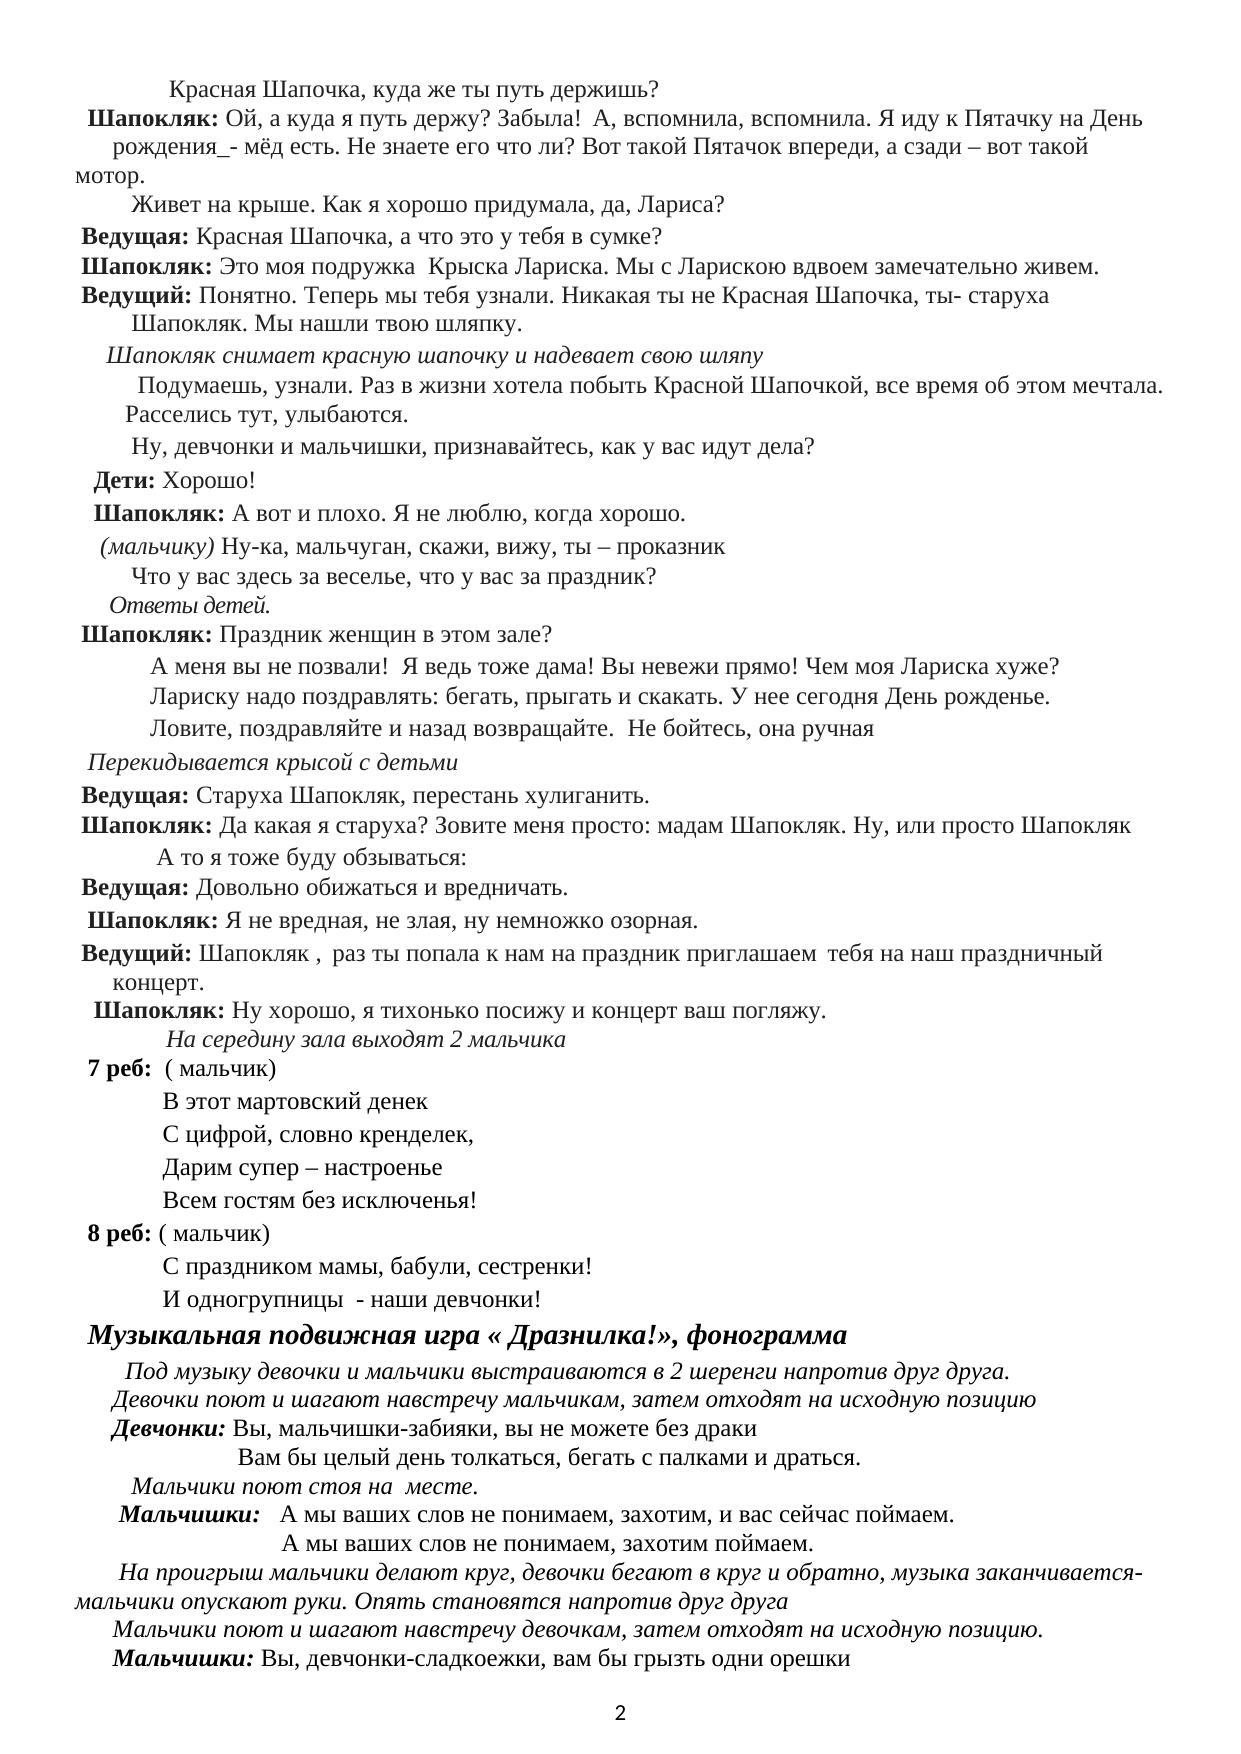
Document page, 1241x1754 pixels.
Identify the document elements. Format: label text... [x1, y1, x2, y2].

text Дети: Хорошо! [75, 461, 1165, 495]
text А мы ваших слов не понимаем, захотим поймаем. [75, 1528, 1165, 1557]
text Всем гостям без исключенья! [75, 1185, 1165, 1214]
text Девчонки: Вы, мальчишки-забияки, вы не можете без драки [75, 1413, 1165, 1442]
text Живет на крыше. Как я хорошо придумала, да, Лариса? [75, 189, 1165, 218]
text А меня вы не позвали! Я ведь тоже дама! Вы невежи прямо! Чем моя Лариска хуже? [75, 648, 1165, 681]
text И одногрупницы - наши девчонки! [75, 1284, 1165, 1313]
text Шапокляк: Я не вредная, не злая, ну немножко озорная. [75, 905, 1165, 934]
text Ответы детей. [75, 590, 1165, 619]
text 8 реб: ( мальчик) [75, 1218, 1165, 1247]
text Шапокляк. Мы нашли твою шляпку. [75, 308, 1165, 337]
text Лариску надо поздравлять: бегать, прыгать и скакать. У нее сегодня День рожденье. [75, 681, 1165, 710]
text Красная Шапочка, куда же ты путь держишь? [75, 74, 1165, 103]
text В этот мартовский денек [75, 1086, 1165, 1115]
text Ведущая: Старуха Шапокляк, перестань хулиганить. [75, 777, 1165, 810]
text Ведущий: Шапокляк , раз ты попала к нам на праздник приглашаем тебя на наш праздничный [75, 938, 1165, 967]
text Ведущий: Понятно. Теперь мы тебя узнали. Никакая ты не Красная Шапочка, ты- старуха [75, 280, 1165, 308]
text С цифрой, словно кренделек, [75, 1119, 1165, 1148]
text Ловите, поздравляйте и назад возвращайте. Не бойтесь, она ручная [75, 710, 1165, 743]
text Ну, девчонки и мальчишки, признавайтесь, как у вас идут дела? [75, 428, 1165, 461]
text Мальчишки: А мы ваших слов не понимаем, захотим, и вас сейчас поймаем. [75, 1499, 1165, 1528]
text Музыкальная подвижная игра « Дразнилка!», фонограмма [75, 1317, 1165, 1351]
subtitle Перекидывается крысой с детьми [75, 743, 1165, 777]
text Расселись тут, улыбаются. [75, 399, 1165, 428]
text Под музыку девочки и мальчики выстраиваются в 2 шеренги напротив друг друга. [75, 1356, 1165, 1384]
text Шапокляк: Праздник женщин в этом зале? [75, 619, 1165, 648]
text Шапокляк: Ну хорошо, я тихонько посижу и концерт ваш погляжу. [75, 996, 1165, 1024]
text Шапокляк: Да какая я старуха? Зовите меня просто: мадам Шапокляк. Ну, или просто Шапокляк [75, 810, 1165, 839]
text рождения_- мёд есть. Не знаете его что ли? Вот такой Пятачок впереди, а сзади – вот такой мотор. [75, 131, 1165, 189]
text Девочки поют и шагают навстречу мальчикам, затем отходят на исходную позицию [75, 1384, 1165, 1413]
subtitle Шапокляк снимает красную шапочку и надевает свою шляпу [75, 337, 1165, 371]
text Шапокляк: Это моя подружка Крыска Лариска. Мы с Ларискою вдвоем замечательно живем. [75, 251, 1165, 280]
text Ведущая: Довольно обижаться и вредничать. [75, 872, 1165, 901]
text Мальчики поют стоя на месте. [75, 1471, 1165, 1499]
text Ведущая: Красная Шапочка, а что это у тебя в сумке? [75, 218, 1165, 251]
text Мальчишки: Вы, девчонки-сладкоежки, вам бы грызть одни орешки [75, 1643, 1165, 1672]
text А то я тоже буду обзываться: [75, 839, 1165, 872]
text Что у вас здесь за веселье, что у вас за праздник? [75, 561, 1165, 590]
text Подумаешь, узнали. Раз в жизни хотела побыть Красной Шапочкой, все время об этом мечтала. [75, 371, 1165, 399]
text концерт. [75, 967, 1165, 996]
text Шапокляк: А вот и плохо. Я не люблю, когда хорошо. [75, 495, 1165, 528]
text На середину зала выходят 2 мальчика [75, 1024, 1165, 1053]
text Шапокляк: Ой, а куда я путь держу? Забыла! А, вспомнила, вспомнила. Я иду к Пятачку на День [75, 103, 1165, 131]
text Дарим супер – настроенье [75, 1152, 1165, 1181]
text Мальчики поют и шагают навстречу девочкам, затем отходят на исходную позицию. [75, 1614, 1165, 1643]
text 7 реб: ( мальчик) [75, 1053, 1165, 1082]
text С праздником мамы, бабули, сестренки! [75, 1251, 1165, 1280]
text На проигрыш мальчики делают круг, девочки бегают в круг и обратно, музыка заканчивается- мальчики опускают руки. Опять становятся напротив друг друга [75, 1557, 1165, 1614]
text (мальчику) Ну-ка, мальчуган, скажи, вижу, ты – проказник [75, 528, 1165, 561]
text Вам бы целый день толкаться, бегать с палками и драться. [75, 1442, 1165, 1471]
